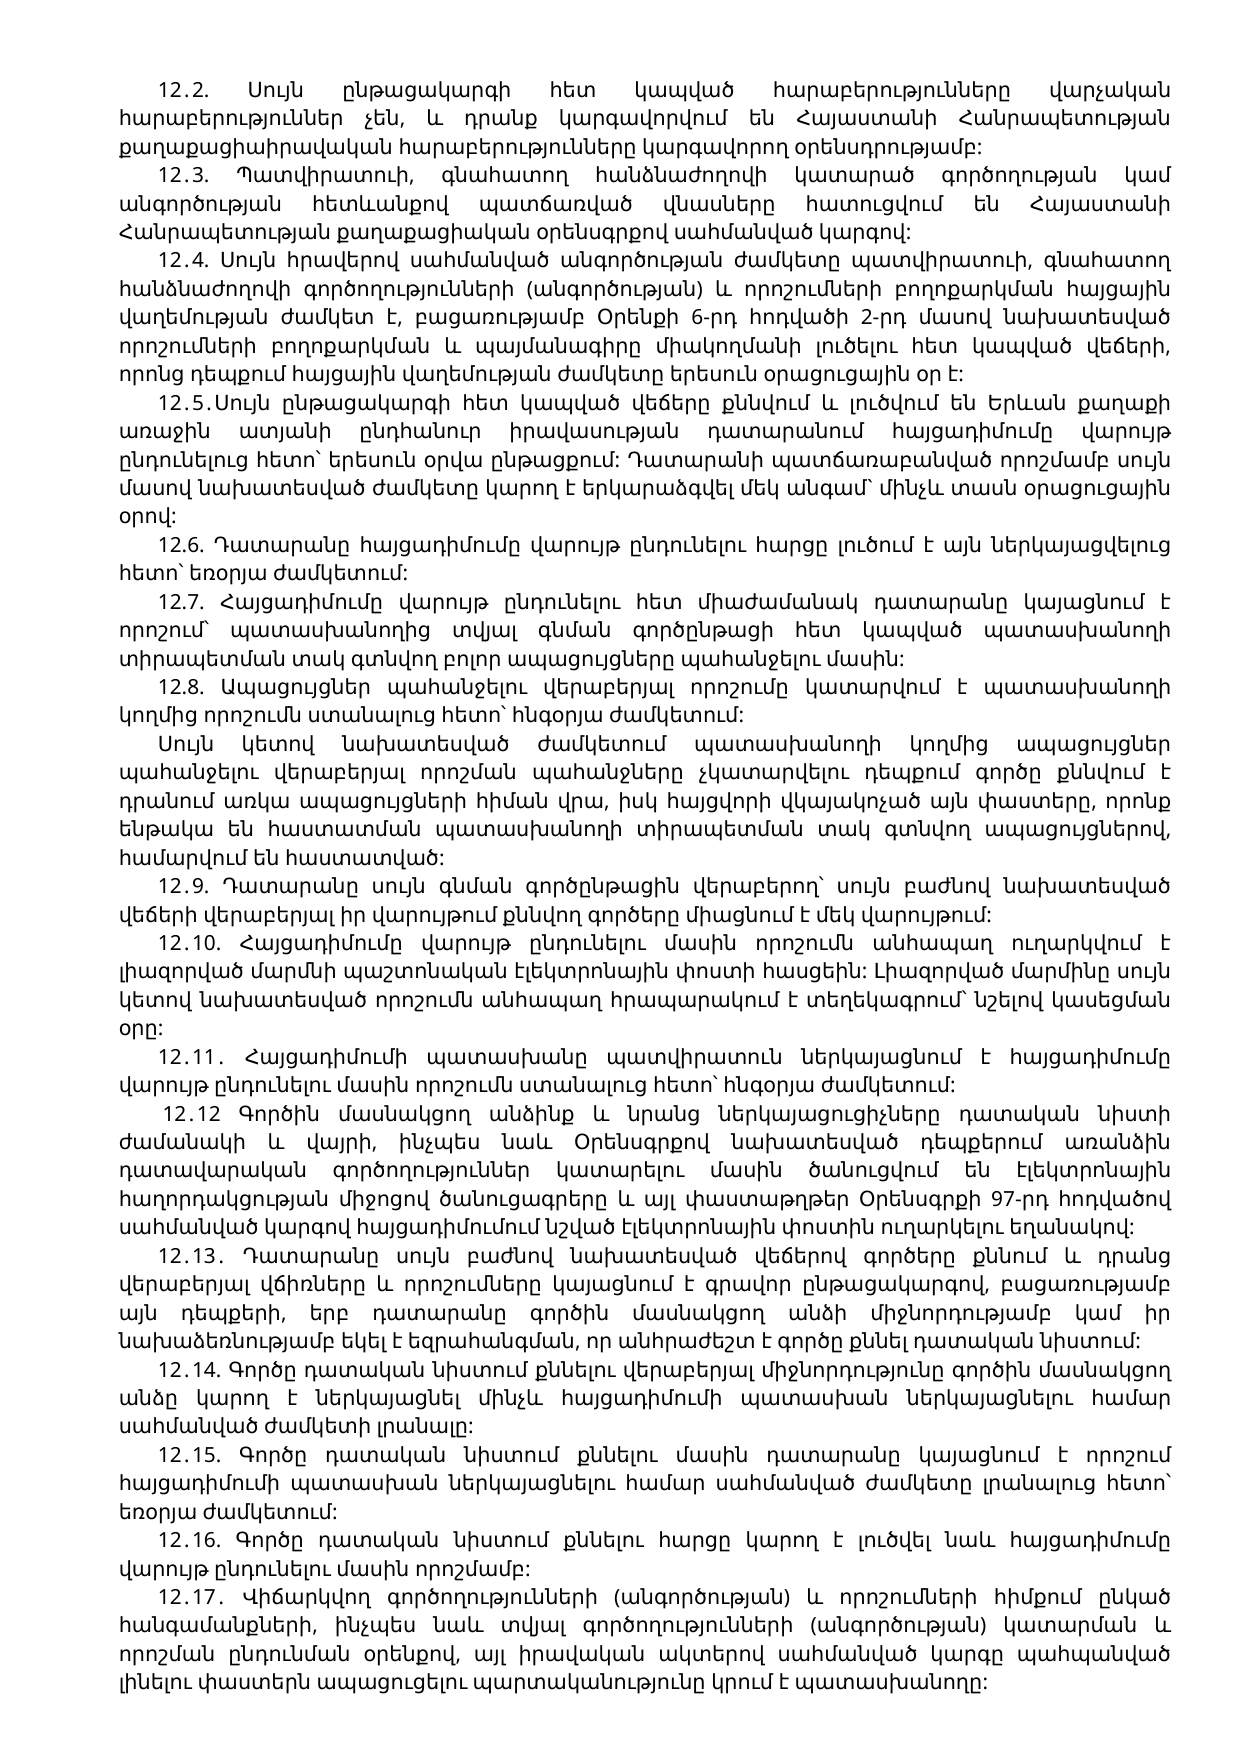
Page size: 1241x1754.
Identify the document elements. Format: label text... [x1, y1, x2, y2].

text 12․11․ Հայցադիմումի պատասխանը պատվիրատուն ներկայացնում է հայցադիմումը վարույթ ընդունելու մասին որոշումն ստանալուց հետո՝ հնգօրյա ժամկետում: [118, 1042, 1171, 1099]
text 12․15. Գործը դատական նիստում քննելու մասին դատարանը կայացնում է որոշում հայցադիմումի պատասխան ներկայացնելու համար սահմանված ժամկետը լրանալուց հետո՝ եռօրյա ժամկետում: [118, 1440, 1171, 1525]
text 12․2. Սույն ընթացակարգի հետ կապված հարաբերությունները վարչական հարաբերություններ չեն, և դրանք կարգավորվում են Հայաստանի Հանրապետության քաղաքացիաիրավական հարաբերությունները կարգավորող օրենսդրությամբ: [118, 75, 1171, 160]
text 12․12 Գործին մասնակցող անձինք և նրանց ներկայացուցիչները դատական նիստի ժամանակի և վայրի, ինչպես նաև Օրենսգրքով նախատեսված դեպքերում առանձին դատավարական գործողություններ կատարելու մասին ծանուցվում են էլեկտրոնային հաղորդակցության միջոցով ծանուցագրերը և այլ փաստաթղթեր Օրենսգրքի 97-րդ հոդվածով սահմանված կարգով հայցադիմումում նշված էլեկտրոնային փոստին ուղարկելու եղանակով: [118, 1099, 1171, 1241]
text 12․9. Դատարանը սույն գնման գործընթացին վերաբերող՝ սույն բաժնով նախատեսված վեճերի վերաբերյալ իր վարույթում քննվող գործերը միացնում է մեկ վարույթում: [118, 871, 1171, 928]
text 12․5․Սույն ընթացակարգի հետ կապված վեճերը քննվում և լուծվում են Երևան քաղաքի առաջին ատյանի ընդհանուր իրավասության դատարանում հայցադիմումը վարույթ ընդունելուց հետո՝ երեսուն օրվա ընթացքում: Դատարանի պատճառաբանված որոշմամբ սույն մասով նախատեսված ժամկետը կարող է երկարաձգվել մեկ անգամ` մինչև տասն օրացուցային օրով: [118, 388, 1171, 530]
text 12․14. Գործը դատական նիստում քննելու վերաբերյալ միջնորդությունը գործին մասնակցող անձը կարող է ներկայացնել մինչև հայցադիմումի պատասխան ներկայացնելու համար սահմանված ժամկետի լրանալը: [118, 1355, 1171, 1440]
text 12․3. Պատվիրատուի, գնահատող հանձնաժողովի կատարած գործողության կամ անգործության հետևանքով պատճառված վնասները հատուցվում են Հայաստանի Հանրապետության քաղաքացիական օրենսգրքով սահմանված կարգով: [118, 160, 1171, 246]
text 12․4. Սույն հրավերով սահմանված անգործության ժամկետը պատվիրատուի, գնահատող հանձնաժողովի գործողությունների (անգործության) և որոշումների բողոքարկման հայցային վաղեմության ժամկետ է, բացառությամբ Օրենքի 6-րդ հոդվածի 2-րդ մասով նախատեսված որոշումների բողոքարկման և պայմանագիրը միակողմանի լուծելու հետ կապված վեճերի, որոնց դեպքում հայցային վաղեմության ժամկետը երեսուն օրացուցային օր է: [118, 246, 1171, 388]
text 12․17․ Վիճարկվող գործողությունների (անգործության) և որոշումների հիմքում ընկած հանգամանքների, ինչպես նաև տվյալ գործողությունների (անգործության) կատարման և որոշման ընդունման օրենքով, այլ իրավական ակտերով սահմանված կարգը պահպանված լինելու փաստերն ապացուցելու պարտականությունը կրում է պատասխանողը: [118, 1582, 1171, 1696]
text 12․13․ Դատարանը սույն բաժնով նախատեսված վեճերով գործերը քննում և դրանց վերաբերյալ վճիռները և որոշումները կայացնում է գրավոր ընթացակարգով, բացառությամբ այն դեպքերի, երբ դատարանը գործին մասնակցող անձի միջնորդությամբ կամ իր նախաձեռնությամբ եկել է եզրահանգման, որ անհրաժեշտ է գործը քննել դատական նիստում: [118, 1241, 1171, 1355]
text Սույն կետով նախատեսված ժամկետում պատասխանողի կողմից ապացույցներ պահանջելու վերաբերյալ որոշման պահանջները չկատարվելու դեպքում գործը քննվում է դրանում առկա ապացույցների հիման վրա, իսկ հայցվորի վկայակոչած այն փաստերը, որոնք ենթակա են հաստատման պատասխանողի տիրապետման տակ գտնվող ապացույցներով, համարվում են հաստատված: [118, 729, 1171, 871]
text 12․10. Հայցադիմումը վարույթ ընդունելու մասին որոշումն անհապաղ ուղարկվում է լիազորված մարմնի պաշտոնական էլեկտրոնային փոստի հասցեին: Լիազորված մարմինը սույն կետով նախատեսված որոշումն անհապաղ հրապարակում է տեղեկագրում՝ նշելով կասեցման օրը: [118, 928, 1171, 1042]
text 12․16. Գործը դատական նիստում քննելու հարցը կարող է լուծվել նաև հայցադիմումը վարույթ ընդունելու մասին որոշմամբ: [118, 1525, 1171, 1582]
text 12.8. Ապացույցներ պահանջելու վերաբերյալ որոշումը կատարվում է պատասխանողի կողմից որոշումն ստանալուց հետո՝ հնգօրյա ժամկետում: [118, 672, 1171, 729]
text 12.7. Հայցադիմումը վարույթ ընդունելու հետ միաժամանակ դատարանը կայացնում է որոշում՝ պատասխանողից տվյալ գնման գործընթացի հետ կապված պատասխանողի տիրապետման տակ գտնվող բոլոր ապացույցները պահանջելու մասին: [118, 587, 1171, 672]
text 12.6. Դատարանը հայցադիմումը վարույթ ընդունելու հարցը լուծում է այն ներկայացվելուց հետո՝ եռօրյա ժամկետում: [118, 530, 1171, 587]
